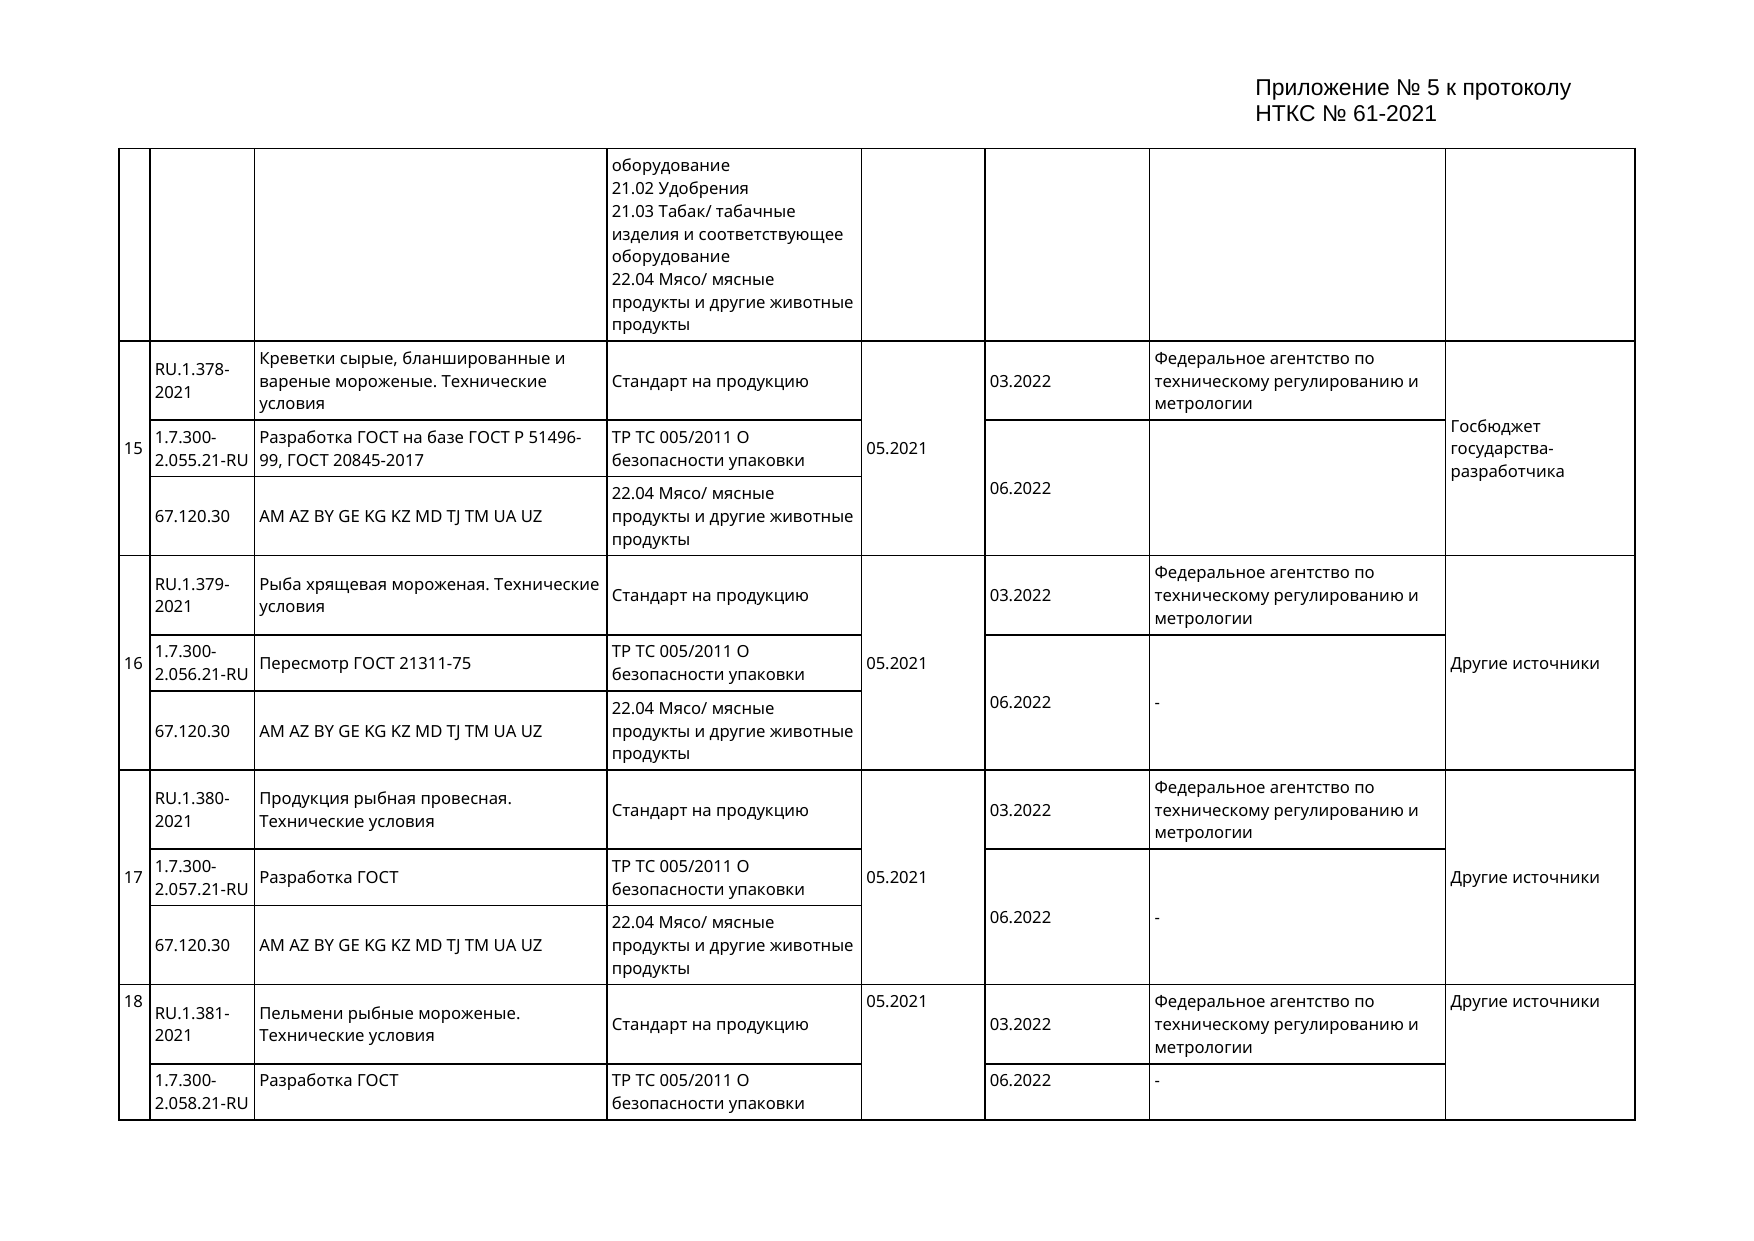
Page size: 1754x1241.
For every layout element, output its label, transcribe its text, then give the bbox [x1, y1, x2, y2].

table_cell Разработка ГОСТ [255, 850, 606, 905]
table_cell Другие источники [1446, 771, 1634, 984]
table_cell 05.2021 [862, 556, 984, 769]
table_cell 1.7.300-2.058.21-RU [151, 1065, 254, 1119]
table_cell Продукция рыбная провесная. Технические условия [255, 771, 606, 848]
table_cell RU.1.381-2021 [151, 985, 254, 1063]
table_cell Стандарт на продукцию [608, 556, 861, 634]
table_cell [1150, 421, 1445, 555]
table_cell 22.04 Мясо/ мясные продукты и другие животные продукты [608, 477, 861, 555]
table_cell 67.120.30 [151, 477, 254, 555]
table_cell - [1150, 1065, 1445, 1119]
table_cell Федеральное агентство по техническому регулированию и метрологии [1150, 771, 1445, 848]
table_cell AM AZ BY GE KG KZ MD TJ TM UA UZ [255, 692, 606, 769]
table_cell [608, 149, 861, 340]
table_cell 03.2022 [986, 771, 1149, 848]
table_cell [255, 149, 606, 340]
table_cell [1150, 985, 1445, 1063]
table_cell Госбюджет государства-разработчика [1446, 342, 1634, 555]
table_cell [151, 149, 254, 340]
table_cell 67.120.30 [151, 692, 254, 769]
table_cell 06.2022 [986, 421, 1149, 555]
table_cell 03.2022 [986, 342, 1149, 419]
table_cell Пересмотр ГОСТ 21311-75 [255, 636, 606, 690]
table_cell 17 [120, 771, 149, 984]
table_cell Креветки сырые, бланшированные и вареные мороженые. Технические условия [255, 342, 606, 419]
table_cell AM AZ BY GE KG KZ MD TJ TM UA UZ [255, 906, 606, 984]
table_cell 22.04 Мясо/ мясные продукты и другие животные продукты [608, 692, 861, 769]
table_cell Стандарт на продукцию [608, 342, 861, 419]
table_cell ТР ТС 005/2011 О безопасности упаковки [608, 421, 861, 476]
table_cell 1.7.300-2.057.21-RU [151, 850, 254, 905]
table_cell Другие источники [1446, 985, 1634, 1119]
table_cell 05.2021 [862, 771, 984, 984]
table_cell 22.04 Мясо/ мясные продукты и другие животные продукты [608, 906, 861, 984]
table_cell ТР ТС 005/2011 О безопасности упаковки [608, 636, 861, 690]
table_cell Стандарт на продукцию [608, 771, 861, 848]
table_cell Федеральное агентство по техническому регулированию и метрологии [1150, 556, 1445, 634]
table_cell 16 [120, 556, 149, 769]
table_cell Рыба хрящевая мороженая. Технические условия [255, 556, 606, 634]
table_cell Пельмени рыбные мороженые. Технические условия [255, 985, 606, 1063]
table_cell Разработка ГОСТ [255, 1065, 606, 1119]
table_cell Другие источники [1446, 556, 1634, 769]
table_cell - [1150, 850, 1445, 984]
table_cell 05.2021 [862, 342, 984, 555]
table_cell RU.1.378-2021 [151, 342, 254, 419]
table_cell 18 [120, 985, 149, 1119]
table_cell AM AZ BY GE KG KZ MD TJ TM UA UZ [255, 477, 606, 555]
table_cell RU.1.379-2021 [151, 556, 254, 634]
table_cell 03.2022 [986, 556, 1149, 634]
table_cell 03.2022 [986, 985, 1149, 1063]
table_cell 15 [120, 342, 149, 555]
table_cell 05.2021 [862, 985, 984, 1119]
table_cell ТР ТС 005/2011 О безопасности упаковки [608, 1065, 861, 1119]
table_cell Разработка ГОСТ на базе ГОСТ Р 51496-99, ГОСТ 20845-2017 [255, 421, 606, 476]
table_cell 06.2022 [986, 1065, 1149, 1119]
table_cell RU.1.380-2021 [151, 771, 254, 848]
table_cell 06.2022 [986, 636, 1149, 769]
table_cell - [1150, 636, 1445, 769]
table_cell 06.2022 [986, 850, 1149, 984]
table_cell Стандарт на продукцию [608, 985, 861, 1063]
table_cell Федеральное агентство по техническому регулированию и метрологии [1150, 342, 1445, 419]
table_cell ТР ТС 005/2011 О безопасности упаковки [608, 850, 861, 905]
table_cell 1.7.300-2.056.21-RU [151, 636, 254, 690]
table_cell 1.7.300-2.055.21-RU [151, 421, 254, 476]
table_cell 67.120.30 [151, 906, 254, 984]
